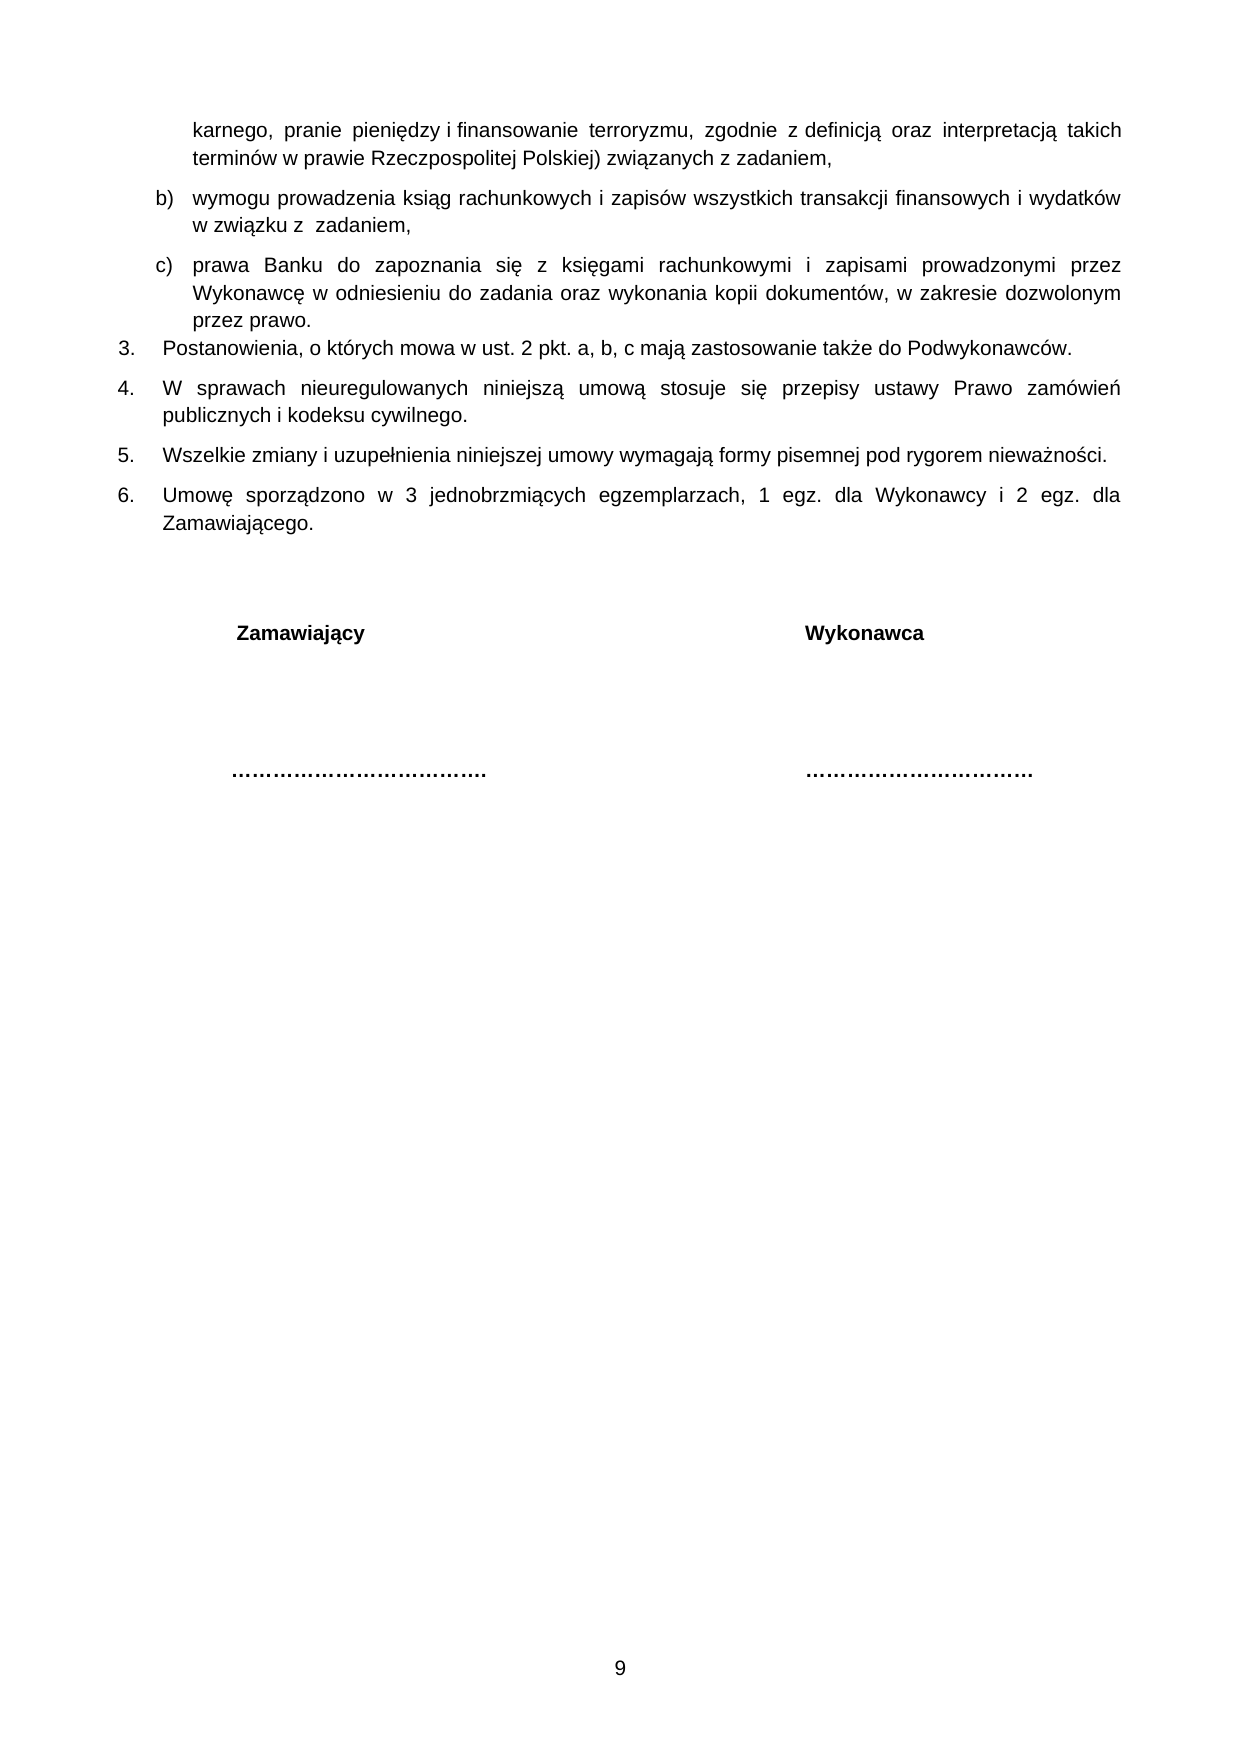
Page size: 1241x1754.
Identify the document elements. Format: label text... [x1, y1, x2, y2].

list Umowę sporządzono w 3 jednobrzmiących egzemplarzach, 1 egz. dla Wykonawcy i 2 egz. dla Zamawiającego. [117, 483, 1122, 534]
text Zamawiający Wykonawca [231, 621, 1052, 644]
list wymogu prowadzenia ksiąg rachunkowych i zapisów wszystkich transakcji finansowych i wydatków w związku z zadaniem, [155, 186, 1122, 237]
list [155, 118, 1122, 169]
list W sprawach nieuregulowanych niniejszą umową stosuje się przepisy ustawy Prawo zamówień publicznych i kodeksu cywilnego. [117, 376, 1122, 427]
list Postanowienia, o których mowa w ust. 2 pkt. a, b, c mają zastosowanie także do Podwykonawców. [118, 336, 1122, 359]
list prawa Banku do zapoznania się z księgami rachunkowymi i zapisami prowadzonymi przez Wykonawcę w odniesieniu do zadania oraz wykonania kopii dokumentów, w zakresie dozwolonym przez prawo. [155, 253, 1122, 332]
text ………………………………. …………………………… [231, 758, 1052, 782]
list Wszelkie zmiany i uzupełnienia niniejszej umowy wymagają formy pisemnej pod rygorem nieważności. [117, 443, 1122, 467]
